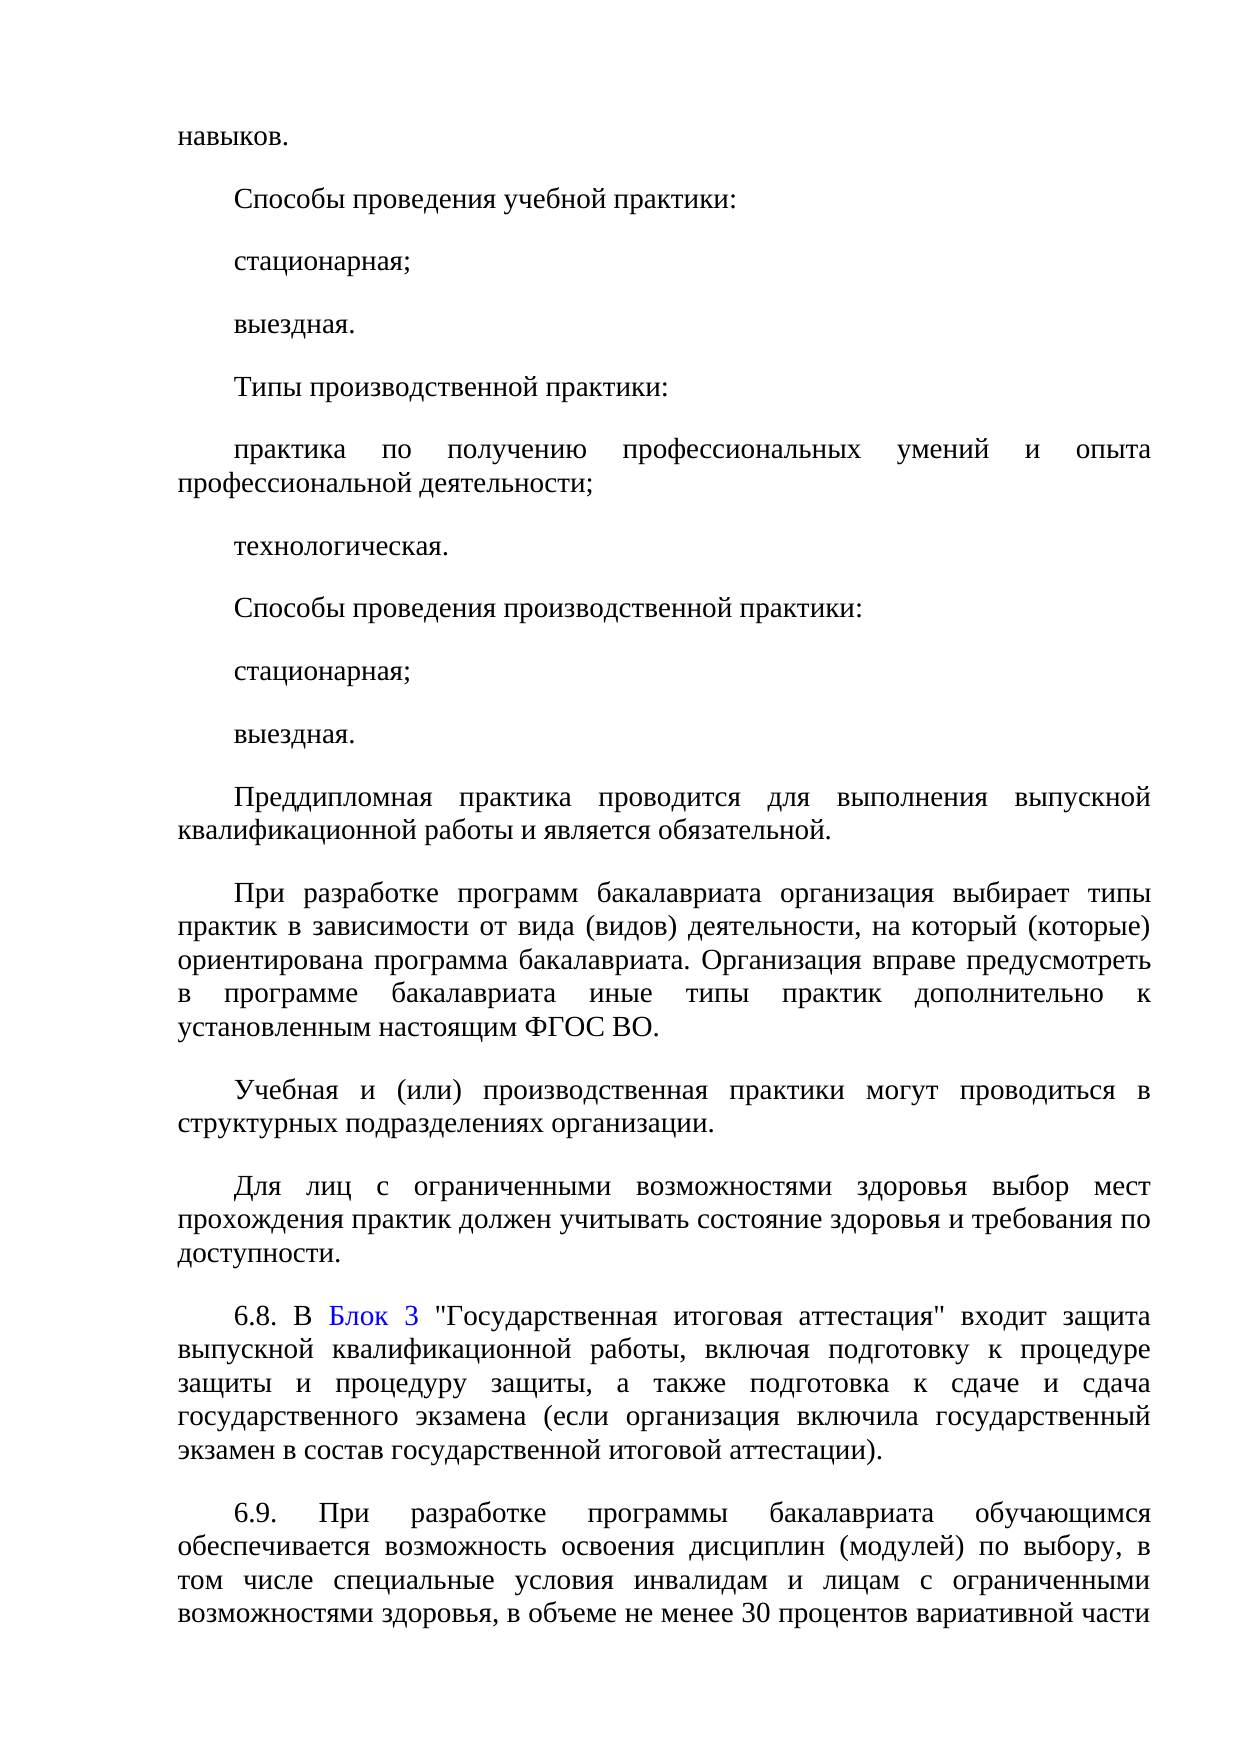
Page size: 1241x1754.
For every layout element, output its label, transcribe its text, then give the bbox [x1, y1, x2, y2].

text При разработке программ бакалавриата организация выбирает типы практик в зависимости от вида (видов) деятельности, на который (которые) ориентирована программа бакалавриата. Организация вправе предусмотреть в программе бакалавриата иные типы практик дополнительно к установленным настоящим ФГОС ВО. [177, 875, 1152, 1043]
text стационарная; [177, 243, 1152, 277]
text практика по получению профессиональных умений и опыта профессиональной деятельности; [177, 432, 1152, 499]
text Преддипломная практика проводится для выполнения выпускной квалификационной работы и является обязательной. [177, 779, 1152, 846]
text Типы производственной практики: [177, 369, 1152, 402]
text технологическая. [177, 528, 1152, 561]
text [177, 118, 1152, 152]
text Способы проведения производственной практики: [177, 591, 1152, 624]
text Способы проведения учебной практики: [177, 181, 1152, 214]
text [177, 1495, 1152, 1629]
text стационарная; [177, 653, 1152, 687]
text 6.8. В Блок 3 "Государственная итоговая аттестация" входит защита выпускной квалификационной работы, включая подготовку к процедуре защиты и процедуру защиты, а также подготовка к сдаче и сдача государственного экзамена (если организация включила государственный экзамен в состав государственной итоговой аттестации). [177, 1298, 1152, 1466]
text Учебная и (или) производственная практики могут проводиться в структурных подразделениях организации. [177, 1072, 1152, 1139]
text выездная. [177, 716, 1152, 749]
text выездная. [177, 306, 1152, 340]
text Для лиц с ограниченными возможностями здоровья выбор мест прохождения практик должен учитывать состояние здоровья и требования по доступности. [177, 1168, 1152, 1269]
